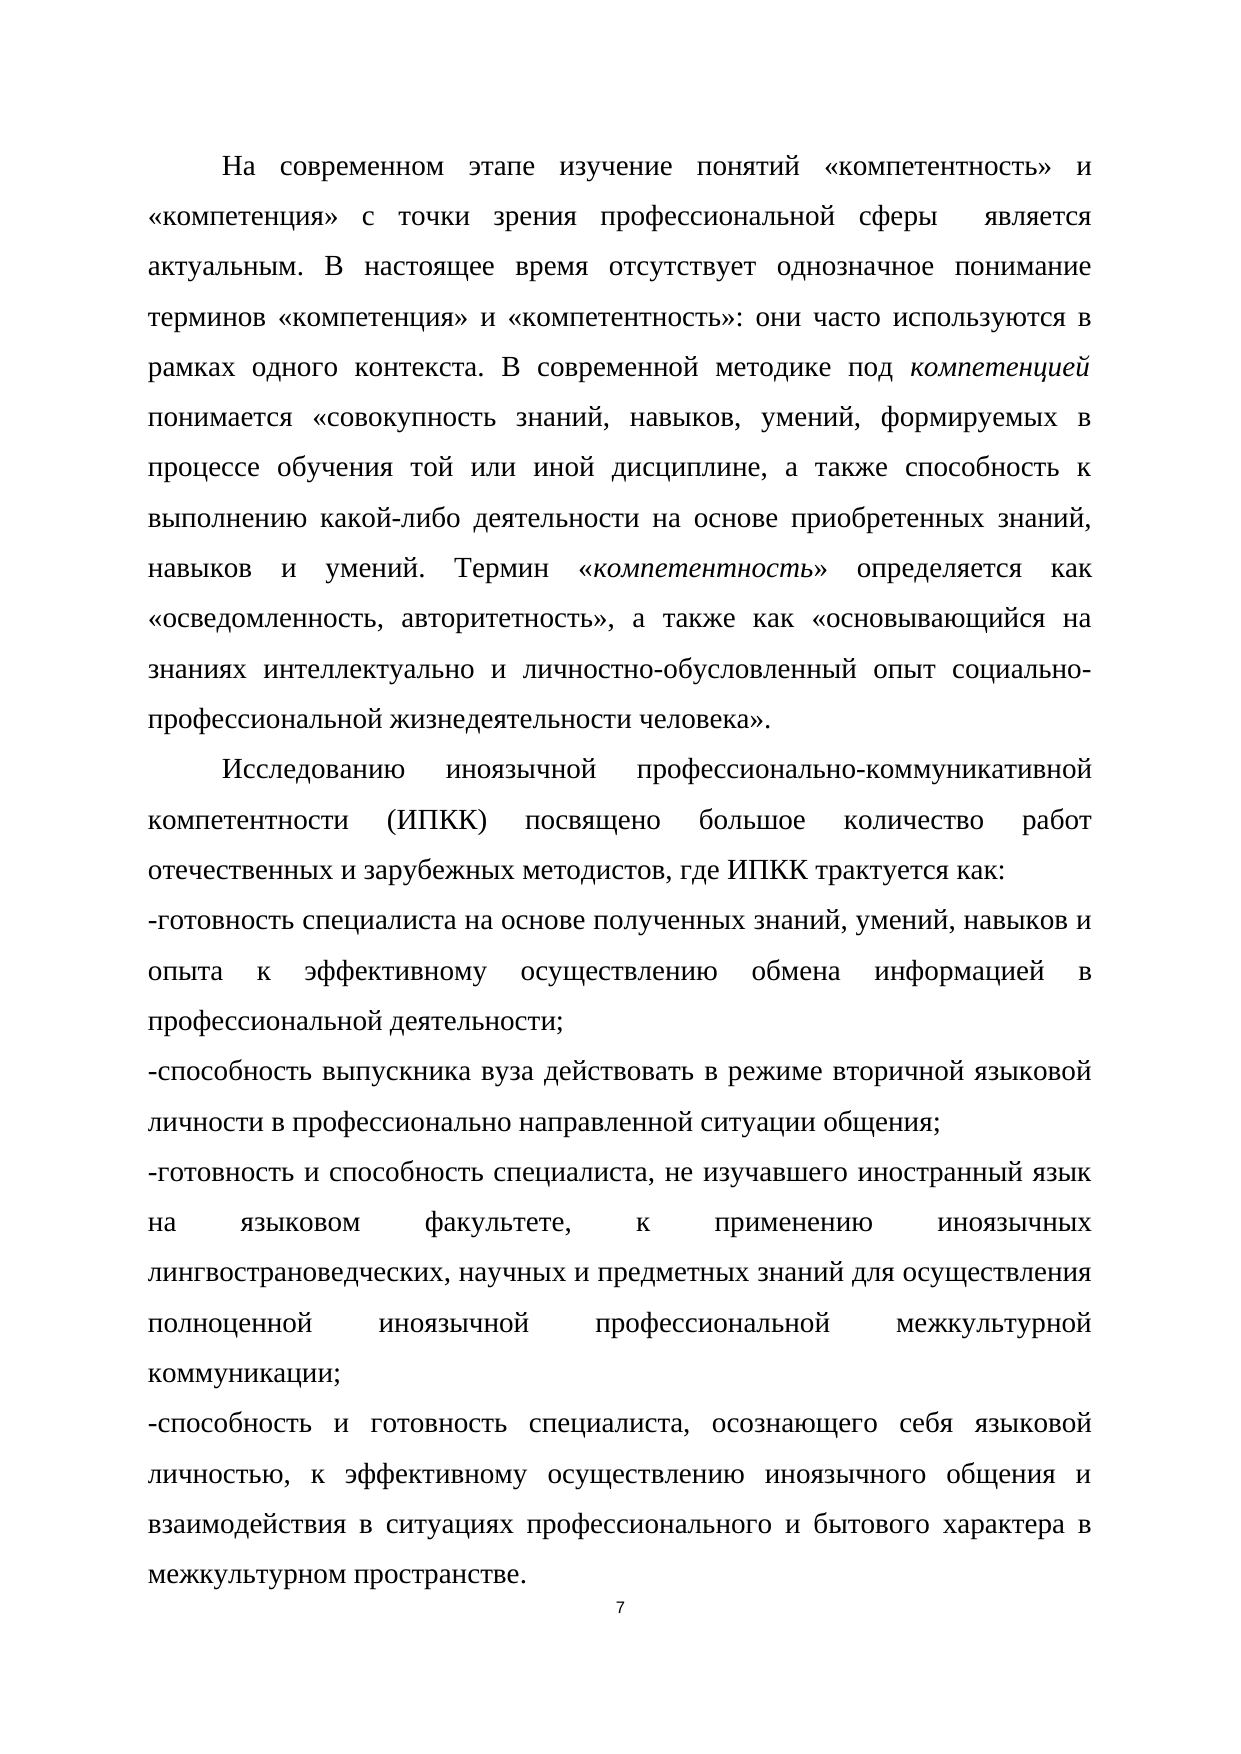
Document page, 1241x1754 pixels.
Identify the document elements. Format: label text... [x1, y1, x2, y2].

text Исследованию иноязычной профессионально-коммуникативной компетентности (ИПКК) посвящено большое количество работ отечественных и зарубежных методистов, где ИПКК трактуется как: [148, 751, 1092, 886]
text -способность выпускника вуза действовать в режиме вторичной языковой личности в профессионально направленной ситуации общения; [148, 1053, 1092, 1137]
text -способность и готовность специалиста, осознающего себя языковой личностью, к эффективному осуществлению иноязычного общения и взаимодействия в ситуациях профессионального и бытового характера в межкультурном пространстве. [148, 1406, 1092, 1590]
text На современном этапе изучение понятий «компетентность» и «компетенция» с точки зрения профессиональной сферы является актуальным. В настоящее время отсутствует однозначное понимание терминов «компетенция» и «компетентность»: они часто используются в рамках одного контекста. В современной методике под компетенцией понимается «совокупность знаний, навыков, умений, формируемых в процессе обучения той или иной дисциплине, а также способность к выполнению какой-либо деятельности на основе приобретенных знаний, навыков и умений. Термин «компетентность» определяется как «осведомленность, авторитетность», а также как «основывающийся на знаниях интеллектуально и личностно-обусловленный опыт социально-профессиональной жизнедеятельности человека». [148, 148, 1092, 735]
text -готовность специалиста на основе полученных знаний, умений, навыков и опыта к эффективному осуществлению обмена информацией в профессиональной деятельности; [148, 902, 1092, 1037]
text -готовность и способность специалиста, не изучавшего иностранный язык на языковом факультете, к применению иноязычных лингвострановедческих, научных и предметных знаний для осуществления полноценной иноязычной профессиональной межкультурной коммуникации; [148, 1154, 1092, 1389]
